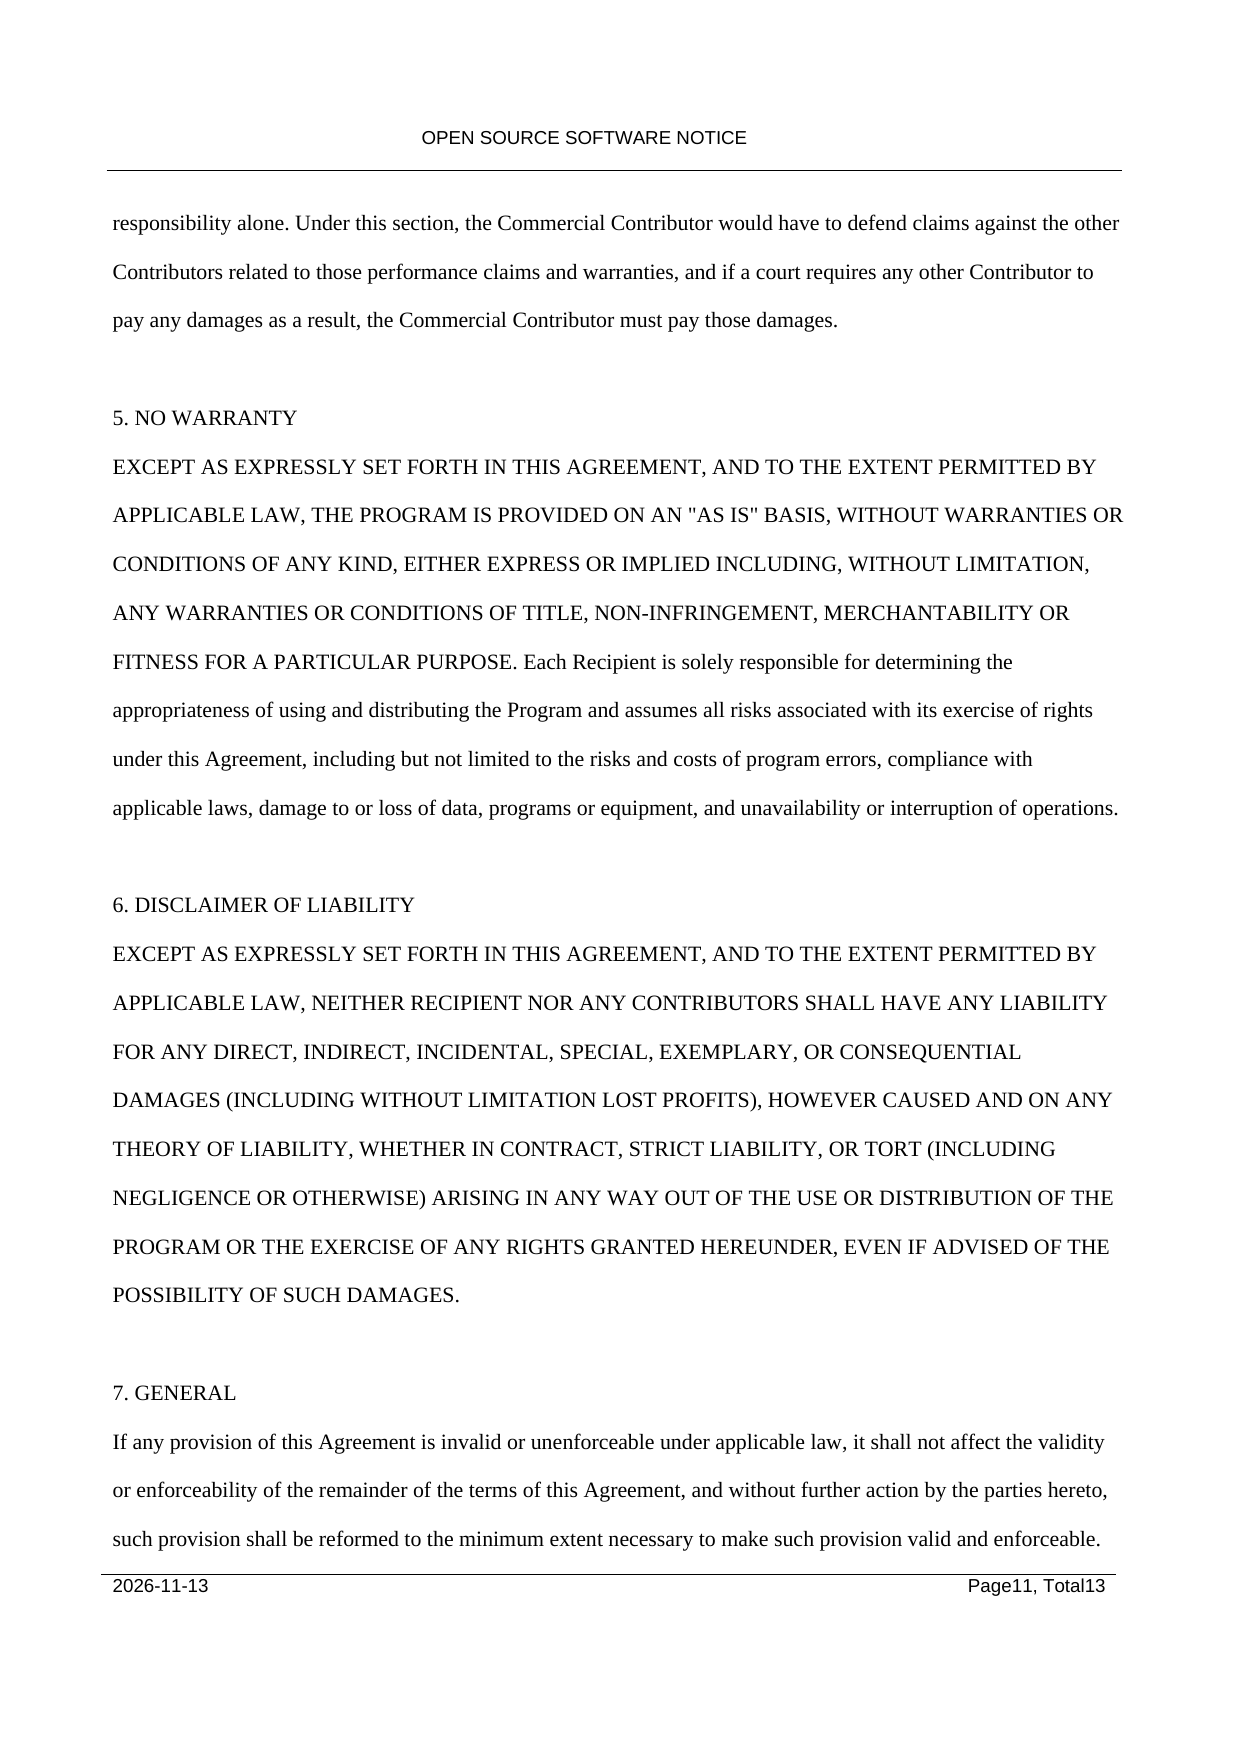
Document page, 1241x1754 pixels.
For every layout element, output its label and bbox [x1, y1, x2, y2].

text [112, 206, 1128, 1555]
